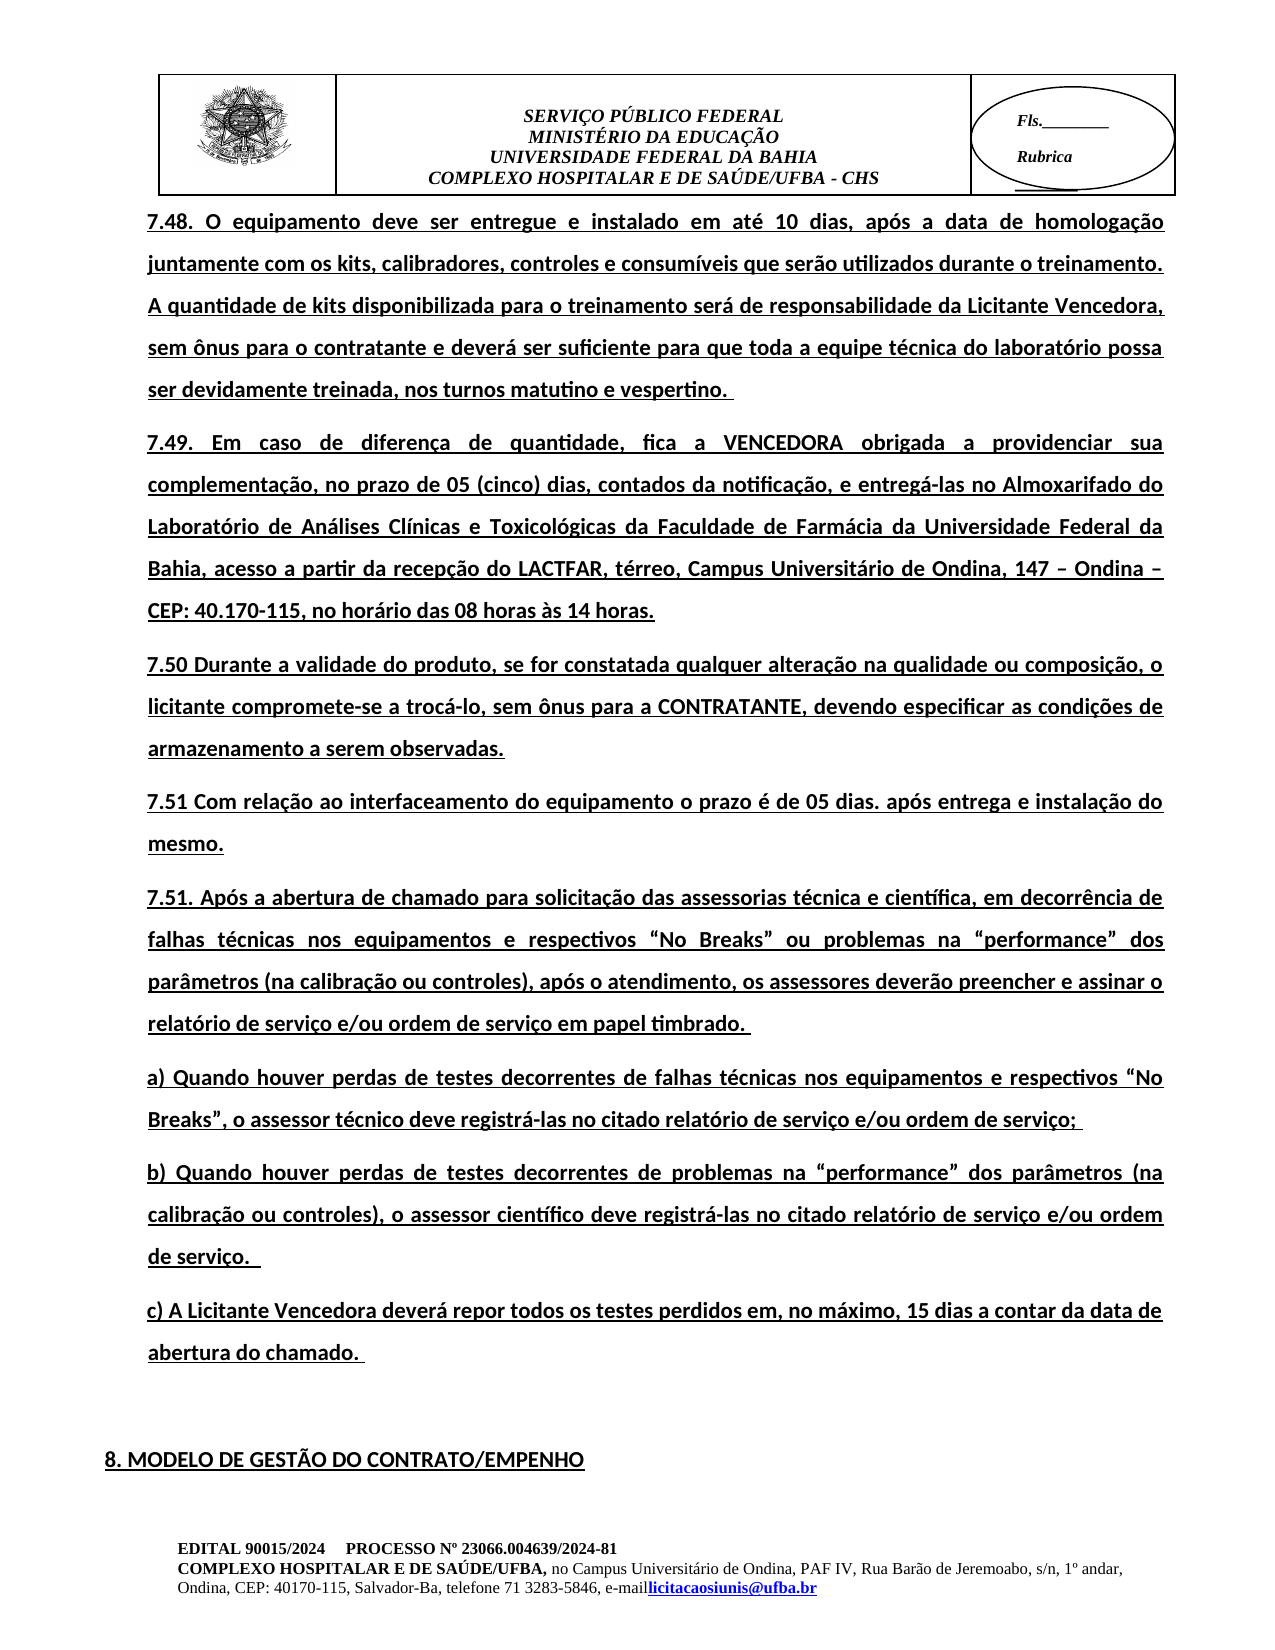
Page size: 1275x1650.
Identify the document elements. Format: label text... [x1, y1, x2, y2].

text 7.48. O equipamento deve ser entregue e instalado em até 10 dias, após a data de homologação juntamente com os kits, calibradores, controles e consumíveis que serão utilizados durante o treinamento. A quantidade de kits disponibilizada para o treinamento será de responsabilidade da Licitante Vencedora, sem ônus para o contratante e deverá ser suficiente para que toda a equipe técnica do laboratório possa ser devidamente treinada, nos turnos matutino e vespertino. [147, 316, 1165, 403]
text 7.51. Após a abertura de chamado para solicitação das assessorias técnica e científica, em decorrência de falhas técnicas nos equipamentos e respectivos “No Breaks” ou problemas na “performance” dos parâmetros (na calibração ou controles), após o atendimento, os assessores deverão preencher e assinar o relatório de serviço e/ou ordem de serviço em papel timbrado. [147, 883, 1165, 949]
picture [192, 80, 299, 172]
text 7.48. O equipamento deve ser entregue e instalado em até 10 dias, após a data de homologação juntamente com os kits, calibradores, controles e consumíveis que serão utilizados durante o treinamento. A quantidade de kits disponibilizada para o treinamento será de responsabilidade da Licitante Vencedora, sem ônus para o contratante e deverá ser suficiente para que toda a equipe técnica do laboratório possa ser devidamente treinada, nos turnos matutino e vespertino. [147, 232, 1165, 315]
text b) Quando houver perdas de testes decorrentes de problemas na “performance” dos parâmetros (na calibração ou controles), o assessor científico deve registrá-las no citado relatório de serviço e/ou ordem de serviço. [147, 1158, 1165, 1270]
text 7.49. Em caso de diferença de quantidade, fica a VENCEDORA obrigada a providenciar sua complementação, no prazo de 05 (cinco) dias, contados da notificação, e entregá-las no Almoxarifado do Laboratório de Análises Clínicas e Toxicológicas da Faculdade de Farmácia da Universidade Federal da Bahia, acesso a partir da recepção do LACTFAR, térreo, Campus Universitário de Ondina, 147 – Ondina – CEP: 40.170-115, no horário das 08 horas às 14 horas. [147, 428, 1165, 624]
text a) Quando houver perdas de testes decorrentes de falhas técnicas nos equipamentos e respectivos “No Breaks”, o assessor técnico deve registrá-las no citado relatório de serviço e/ou ordem de serviço; [147, 1063, 1165, 1133]
text c) A Licitante Vencedora deverá repor todos os testes perdidos em, no máximo, 15 dias a contar da data de abertura do chamado. [147, 1296, 1165, 1366]
text 7.51. Após a abertura de chamado para solicitação das assessorias técnica e científica, em decorrência de falhas técnicas nos equipamentos e respectivos “No Breaks” ou problemas na “performance” dos parâmetros (na calibração ou controles), após o atendimento, os assessores deverão preencher e assinar o relatório de serviço e/ou ordem de serviço em papel timbrado. [147, 950, 1165, 1037]
text 7.50 Durante a validade do produto, se for constatada qualquer alteração na qualidade ou composição, o licitante compromete-se a trocá-lo, sem ônus para a CONTRATANTE, devendo especificar as condições de armazenamento a serem observadas. [147, 650, 1165, 762]
text 7.51 Com relação ao interfaceamento do equipamento o prazo é de 05 dias. após entrega e instalação do mesmo. [147, 787, 1165, 857]
text 8. MODELO DE GESTÃO DO CONTRATO/EMPENHO [104, 1445, 1165, 1473]
